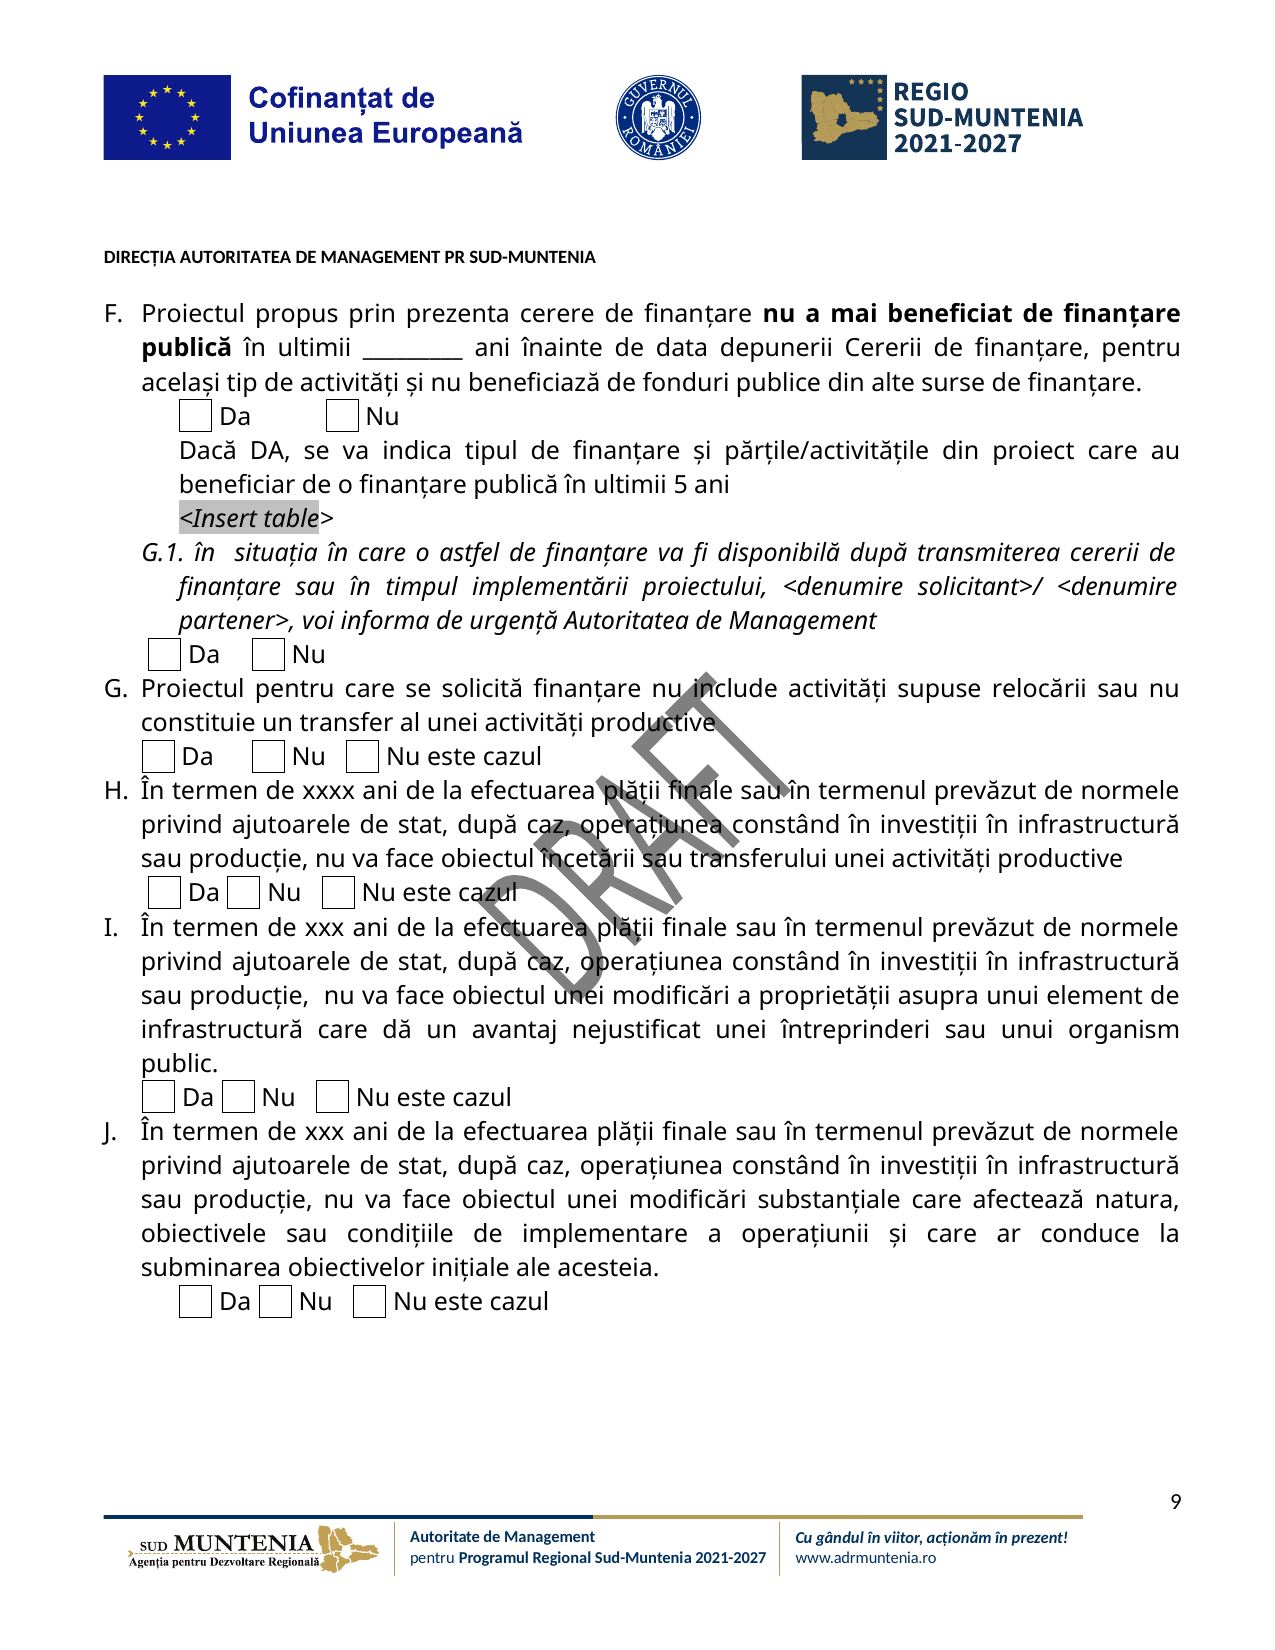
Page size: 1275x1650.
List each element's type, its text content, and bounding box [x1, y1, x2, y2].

list Dacă DA, se va indica tipul de finanțare și părțile/activitățile din proiect care au beneficiar de o finanțare publică în ultimii 5 ani [178, 432, 1181, 500]
list În termen de xxx ani de la efectuarea plății finale sau în termenul prevăzut de normele privind ajutoarele de stat, după caz, operațiunea constând în investiții în infrastructură sau producție, nu va face obiectul unei modificări substanțiale care afectează natura, obiectivele sau condițiile de implementare a operațiunii și care ar conduce la subminarea obiectivelor inițiale ale acesteia. [103, 1113, 1181, 1284]
list G.1. în situaţia în care o astfel de finanţare va fi disponibilă după transmiterea cererii de finanţare sau în timpul implementării proiectului, <denumire solicitant>/ <denumire partener>, voi informa de urgenţă Autoritatea de Management [141, 534, 1181, 637]
list În termen de xxx ani de la efectuarea plății finale sau în termenul prevăzut de normele privind ajutoarele de stat, după caz, operațiunea constând în investiții în infrastructură sau producție, nu va face obiectul unei modificări a proprietății asupra unui element de infrastructură care dă un avantaj nejustificat unei întreprinderi sau unui organism public. [103, 909, 1181, 1079]
list Da Nu Nu este cazul [141, 739, 1181, 773]
list Da Nu [178, 398, 1181, 432]
list Da Nu Nu este cazul [141, 1079, 1181, 1113]
list Da Nu Nu este cazul [178, 1284, 1181, 1318]
list Proiectul pentru care se solicită finanţare nu include activități supuse relocării sau nu constituie un transfer al unei activități productive [103, 671, 1181, 739]
list Da Nu [141, 637, 1181, 671]
list În termen de xxxx ani de la efectuarea plății finale sau în termenul prevăzut de normele privind ajutoarele de stat, după caz, operațiunea constând în investiții în infrastructură sau producție, nu va face obiectul încetării sau transferului unei activități productive [103, 773, 1181, 875]
list Da Nu Nu este cazul [141, 875, 1181, 909]
list <Insert table> [319, 500, 1181, 534]
list Proiectul propus prin prezenta cerere de finanţare nu a mai beneficiat de finanţare publică în ultimii _________ ani înainte de data depunerii Cererii de finanţare, pentru acelaşi tip de activităţi şi nu beneficiază de fonduri publice din alte surse de finanţare. [103, 296, 1181, 398]
